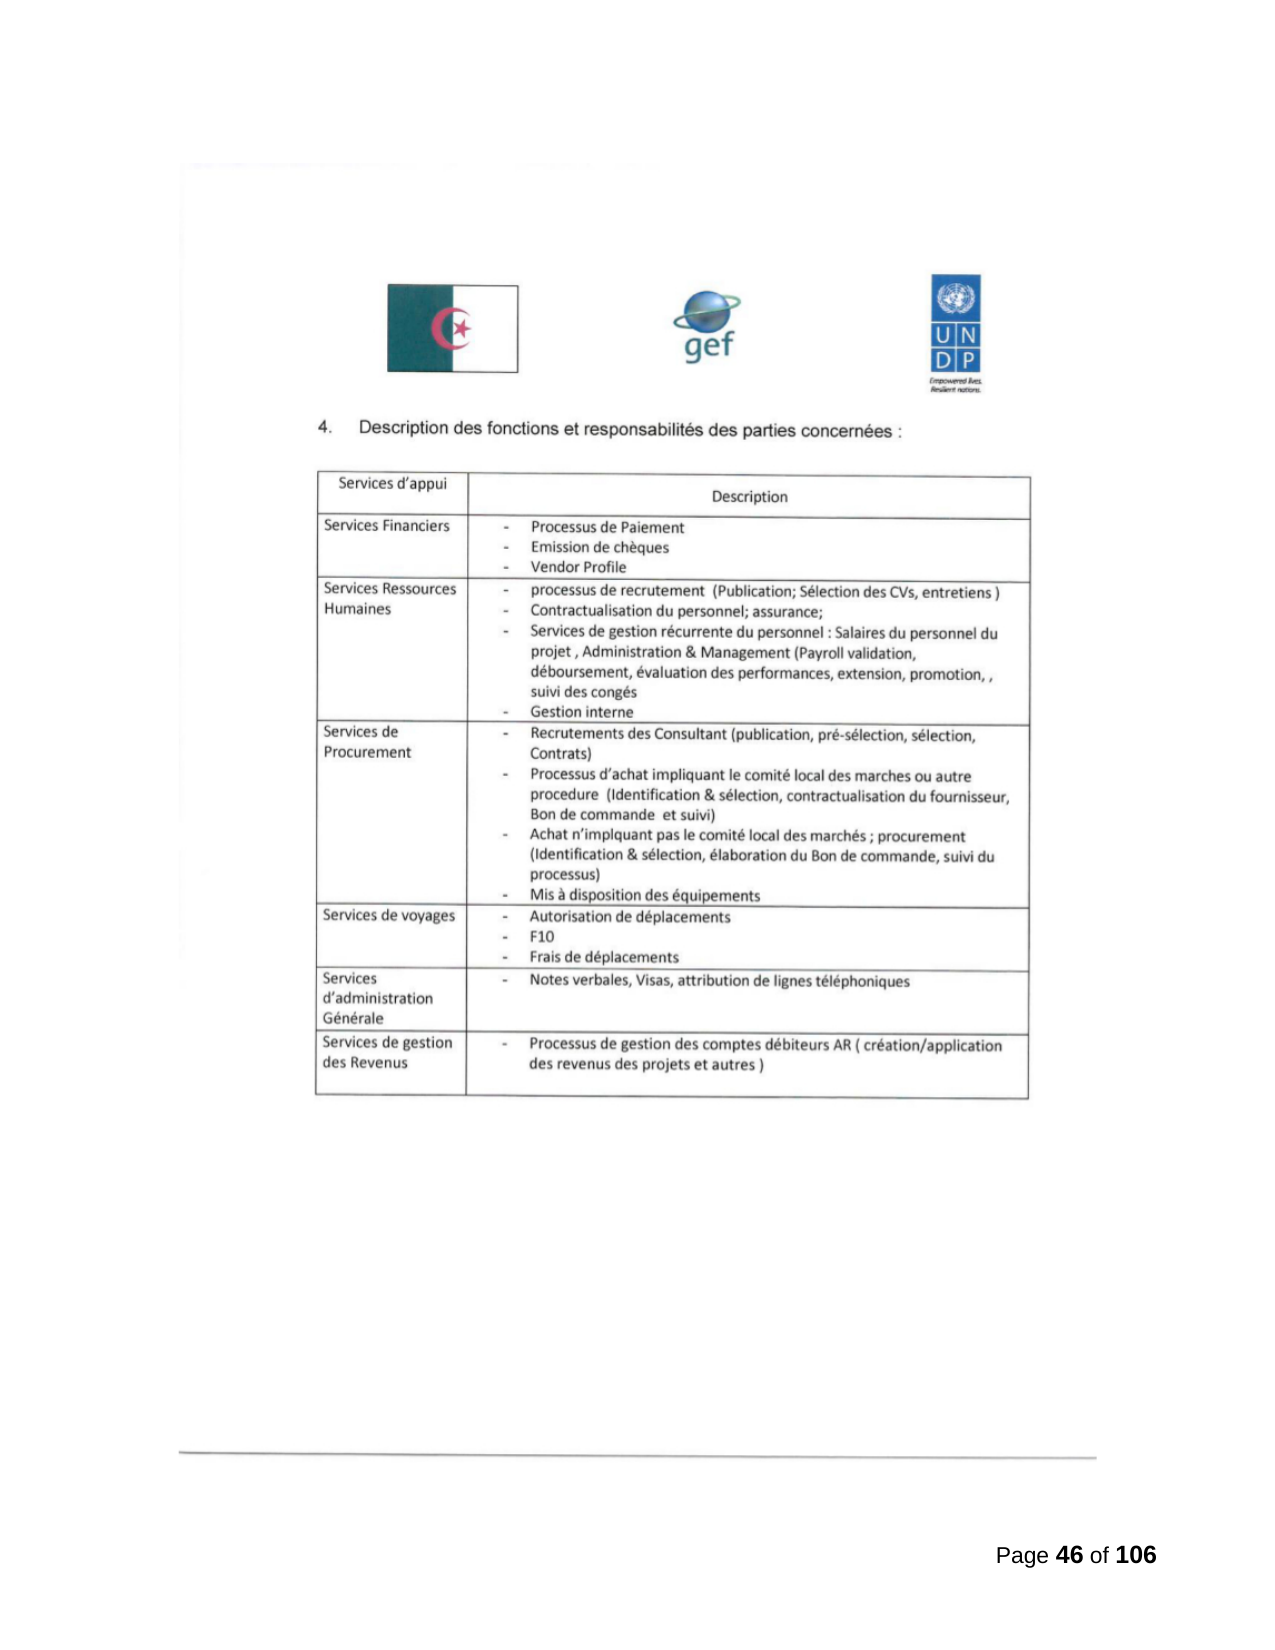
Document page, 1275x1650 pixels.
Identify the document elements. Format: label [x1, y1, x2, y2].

picture [178, 163, 1097, 1463]
